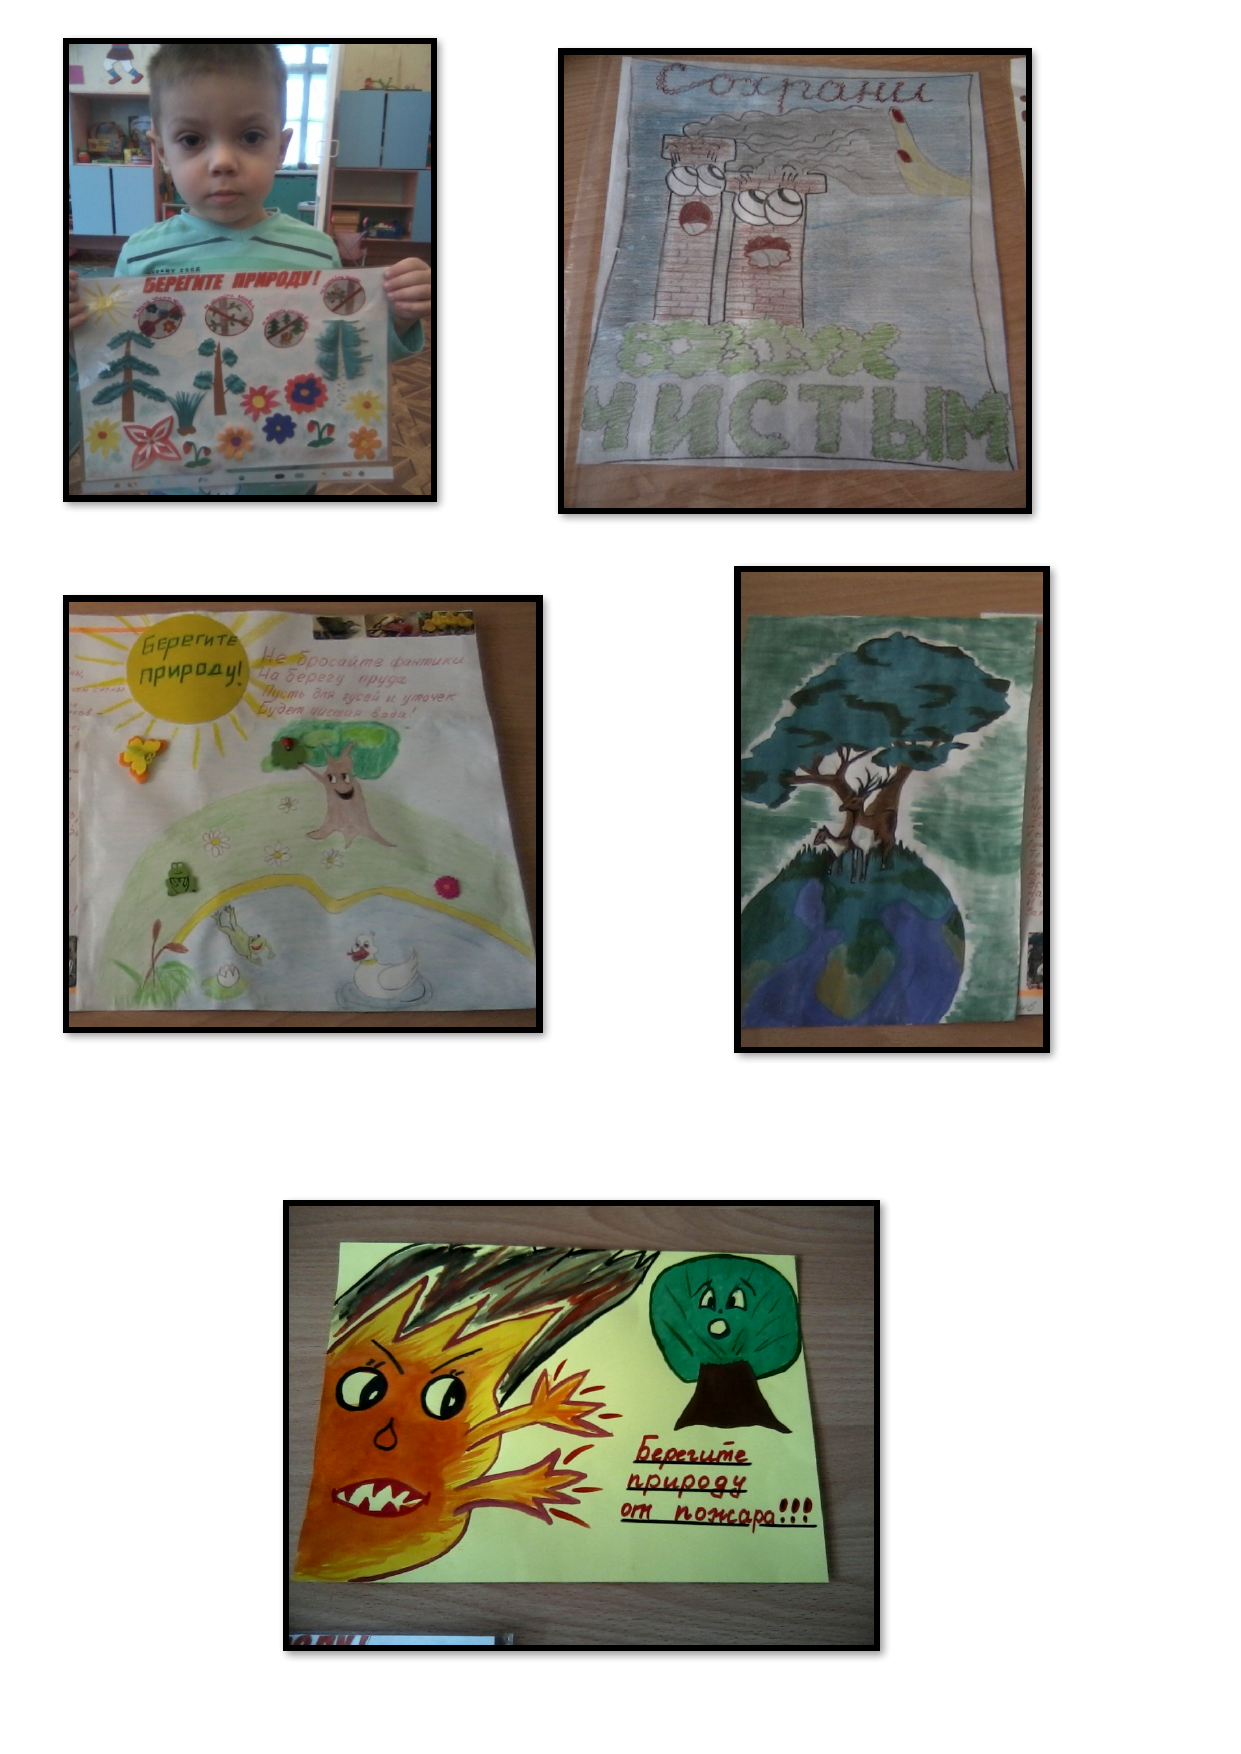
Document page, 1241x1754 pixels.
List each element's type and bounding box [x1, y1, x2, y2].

picture [564, 55, 1026, 508]
picture [741, 572, 1043, 1047]
picture [69, 44, 431, 495]
picture [69, 602, 536, 1027]
